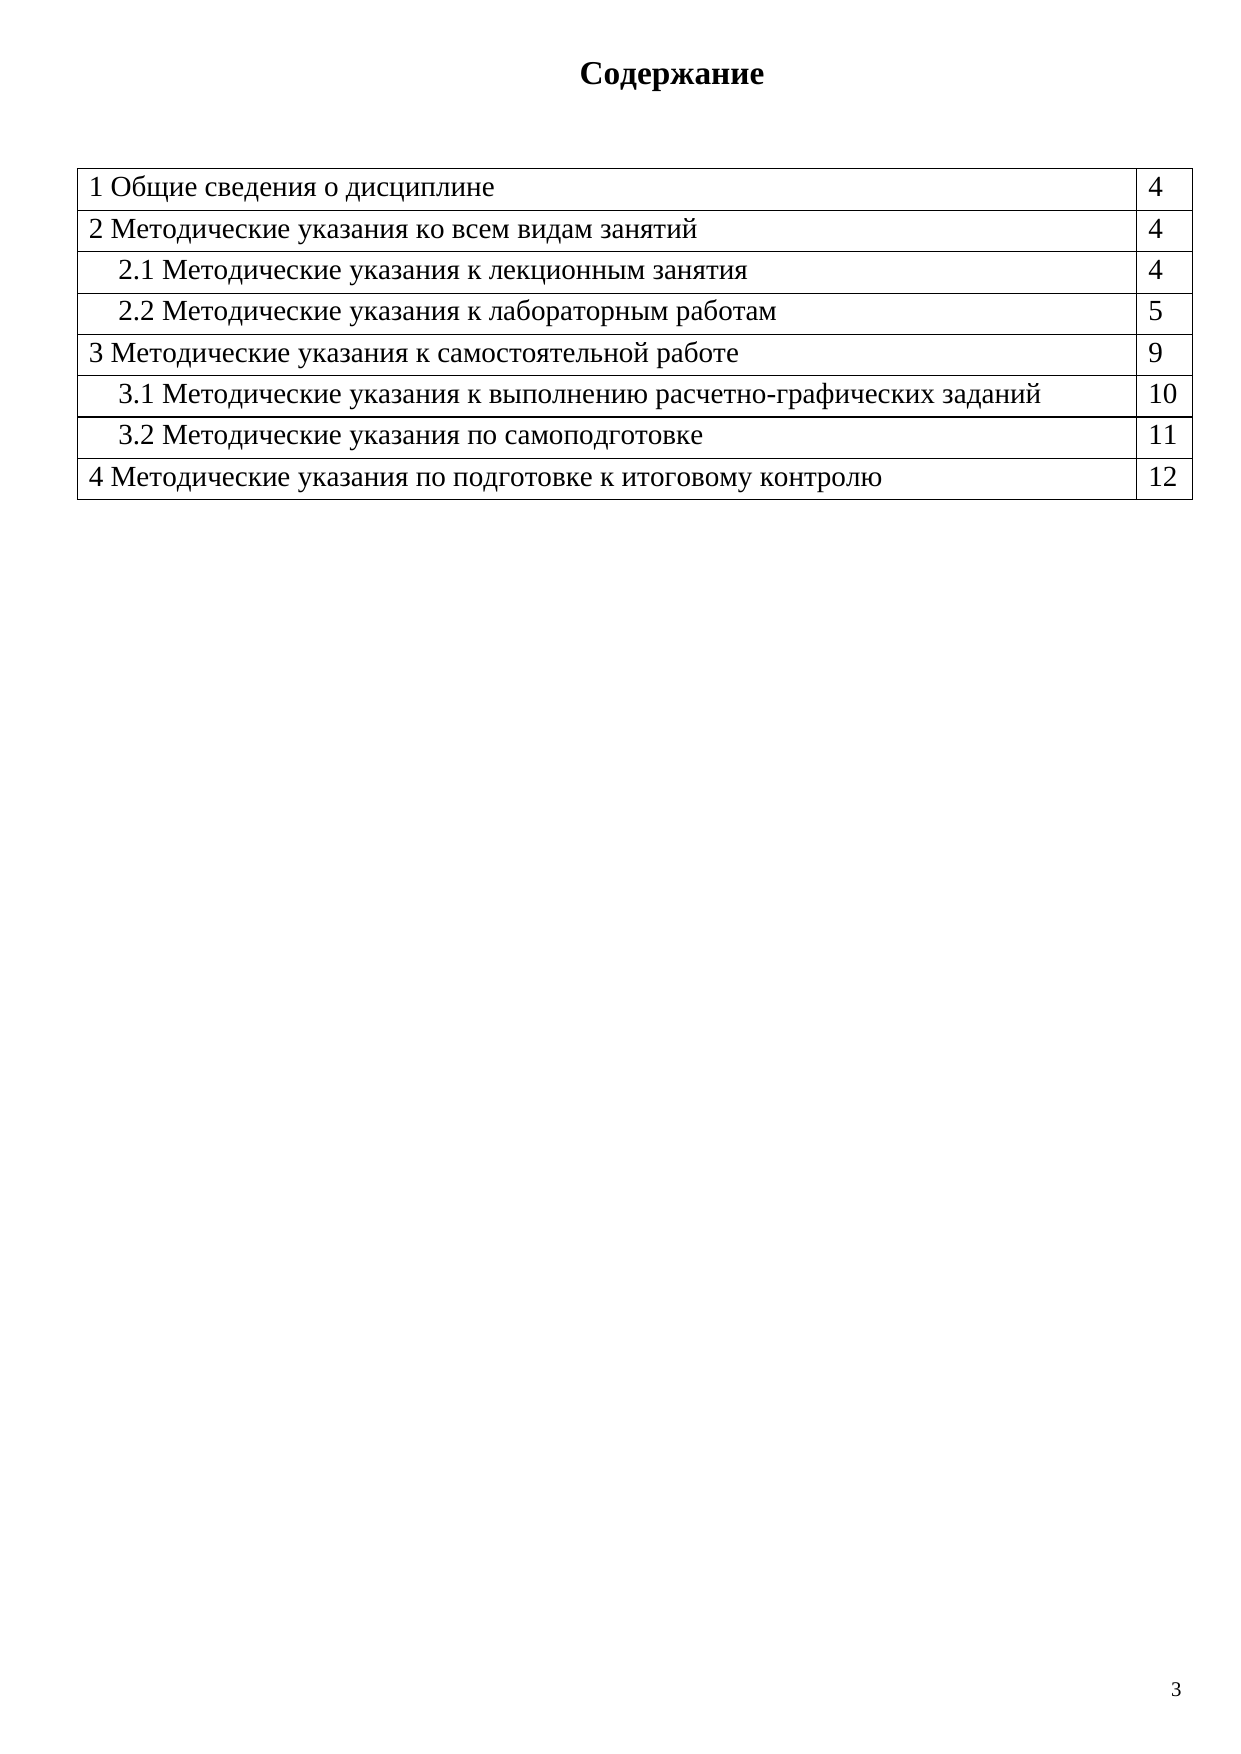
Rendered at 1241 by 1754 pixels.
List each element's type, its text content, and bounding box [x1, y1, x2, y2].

table_cell 4 [1137, 211, 1192, 251]
table_cell 11 [1137, 418, 1192, 458]
table_cell 2 Методические указания ко всем видам занятий [78, 211, 1136, 251]
table_cell 3.1 Методические указания к выполнению расчетно-графических заданий [78, 376, 1136, 416]
table_cell 5 [1137, 294, 1192, 334]
table_header 1 Общие сведения о дисциплине [78, 169, 1136, 210]
table_cell 2.1 Методические указания к лекционным занятия [78, 252, 1136, 292]
table_cell 4 Методические указания по подготовке к итоговому контролю [78, 459, 1136, 499]
table_cell 3.2 Методические указания по самоподготовке [78, 418, 1136, 458]
table_header 4 [1137, 169, 1192, 210]
table_cell 3 Методические указания к самостоятельной работе [78, 335, 1136, 375]
table_cell 2.2 Методические указания к лабораторным работам [78, 294, 1136, 334]
table_cell 4 [1137, 252, 1192, 292]
table_cell 10 [1137, 376, 1192, 416]
text Содержание [88, 53, 1181, 91]
table_cell 9 [1137, 335, 1192, 375]
table_cell 12 [1137, 459, 1192, 499]
